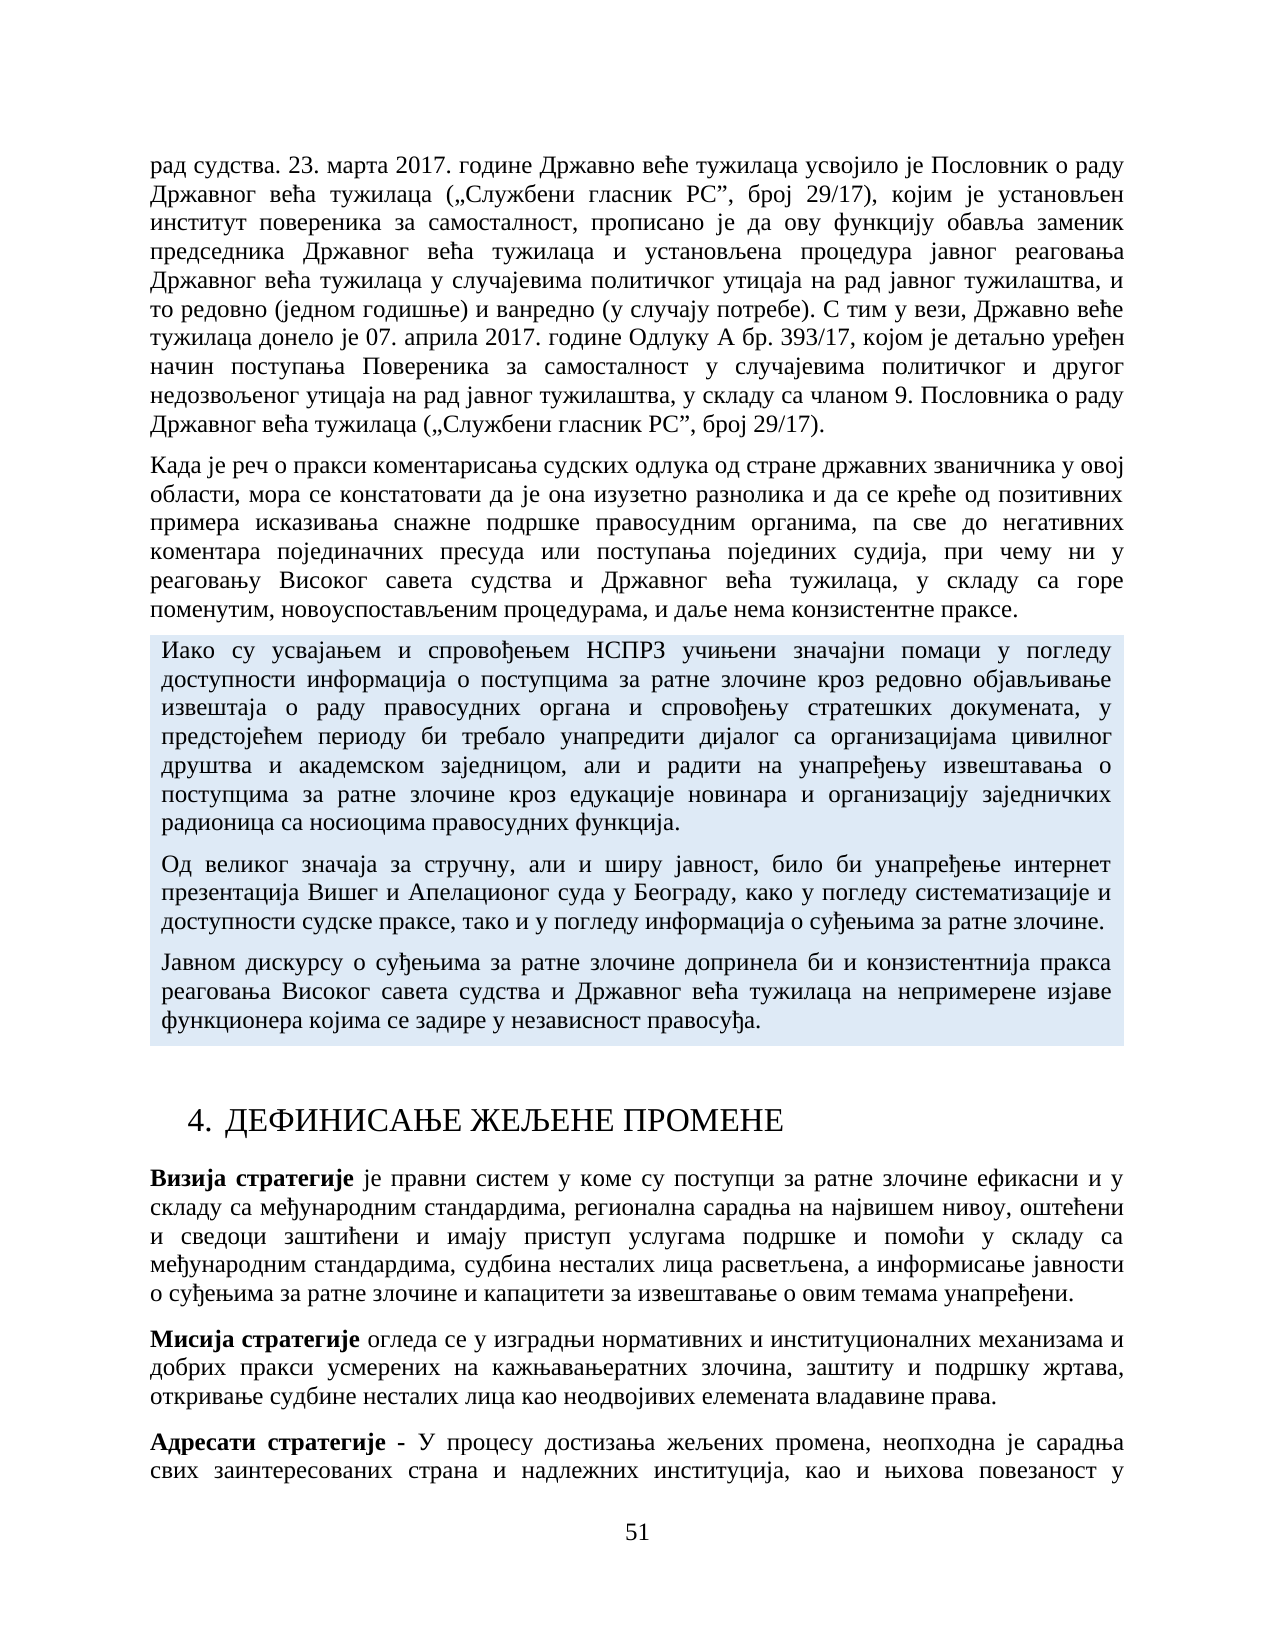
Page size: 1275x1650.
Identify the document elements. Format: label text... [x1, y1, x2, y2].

text Мисија стратегије огледа се у изградњи нормативних и институционалних механизама и добрих пракси усмерених на кажњавањератних злочина, заштиту и подршку жртава, откривање судбине несталих лица као неодвојивих елемената владавине права. [150, 1324, 1125, 1410]
text Када је реч о пракси коментарисања судских одлука од стране државних званичника у овој области, мора се констатовати да је она изузетно разнолика и да се креће од позитивних примера исказивања снажне подршке правосудним органима, па све до негативних коментара појединачних пресуда или поступања појединих судија, при чему ни у реаговању Високог савета судства и Државног већа тужилаца, у складу са горе поменутим, новоуспостављеним процедурама, и даље нема конзистентне праксе. [150, 450, 1125, 622]
table_header Иако су усвајањем и спровођењем НСПРЗ учињени значајни помаци у погледу доступности информација о поступцима за ратне злочине кроз редовно објављивање извештаја о раду правосудних органа и спровођењу стратешких докумената, у предстојећем периоду би требало унапредити дијалог са организацијама цивилног друштва и академском заједницом, али и радити на унапређењу извештавања о поступцима за ратне злочине кроз едукације новинара и организацију заједничких радионица са носиоцима правосудних функција. Од великог значаја за стручну, али и ширу јавност, било би унапређење интернет презентација Вишег и Апелационог суда у Београду, како у погледу систематизације и доступности судске праксе, тако и у погледу информација о суђењима за ратне злочине. Јавном дискурсу о суђењима за ратне злочине допринела би и конзистентнија пракса реаговања Високог савета судства и Државног већа тужилаца на непримерене изјаве функционера којима се задире у независност правосуђа. [150, 635, 1124, 1046]
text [150, 150, 1125, 437]
text Визија стратегије је правни систем у коме су поступци за ратне злочине ефикасни и у складу са међународним стандардима, регионална сарадња на највишем нивоу, оштећени и сведоци заштићени и имају приступ услугама подршке и помоћи у складу са међународним стандардима, судбина несталих лица расветљена, а информисање јавности о суђењима за ратне злочине и капацитети за извештавање о овим темама унапређени. [150, 1163, 1125, 1307]
subtitle ДЕФИНИСАЊЕ ЖЕЉЕНЕ ПРОМЕНЕ [187, 1100, 1125, 1138]
